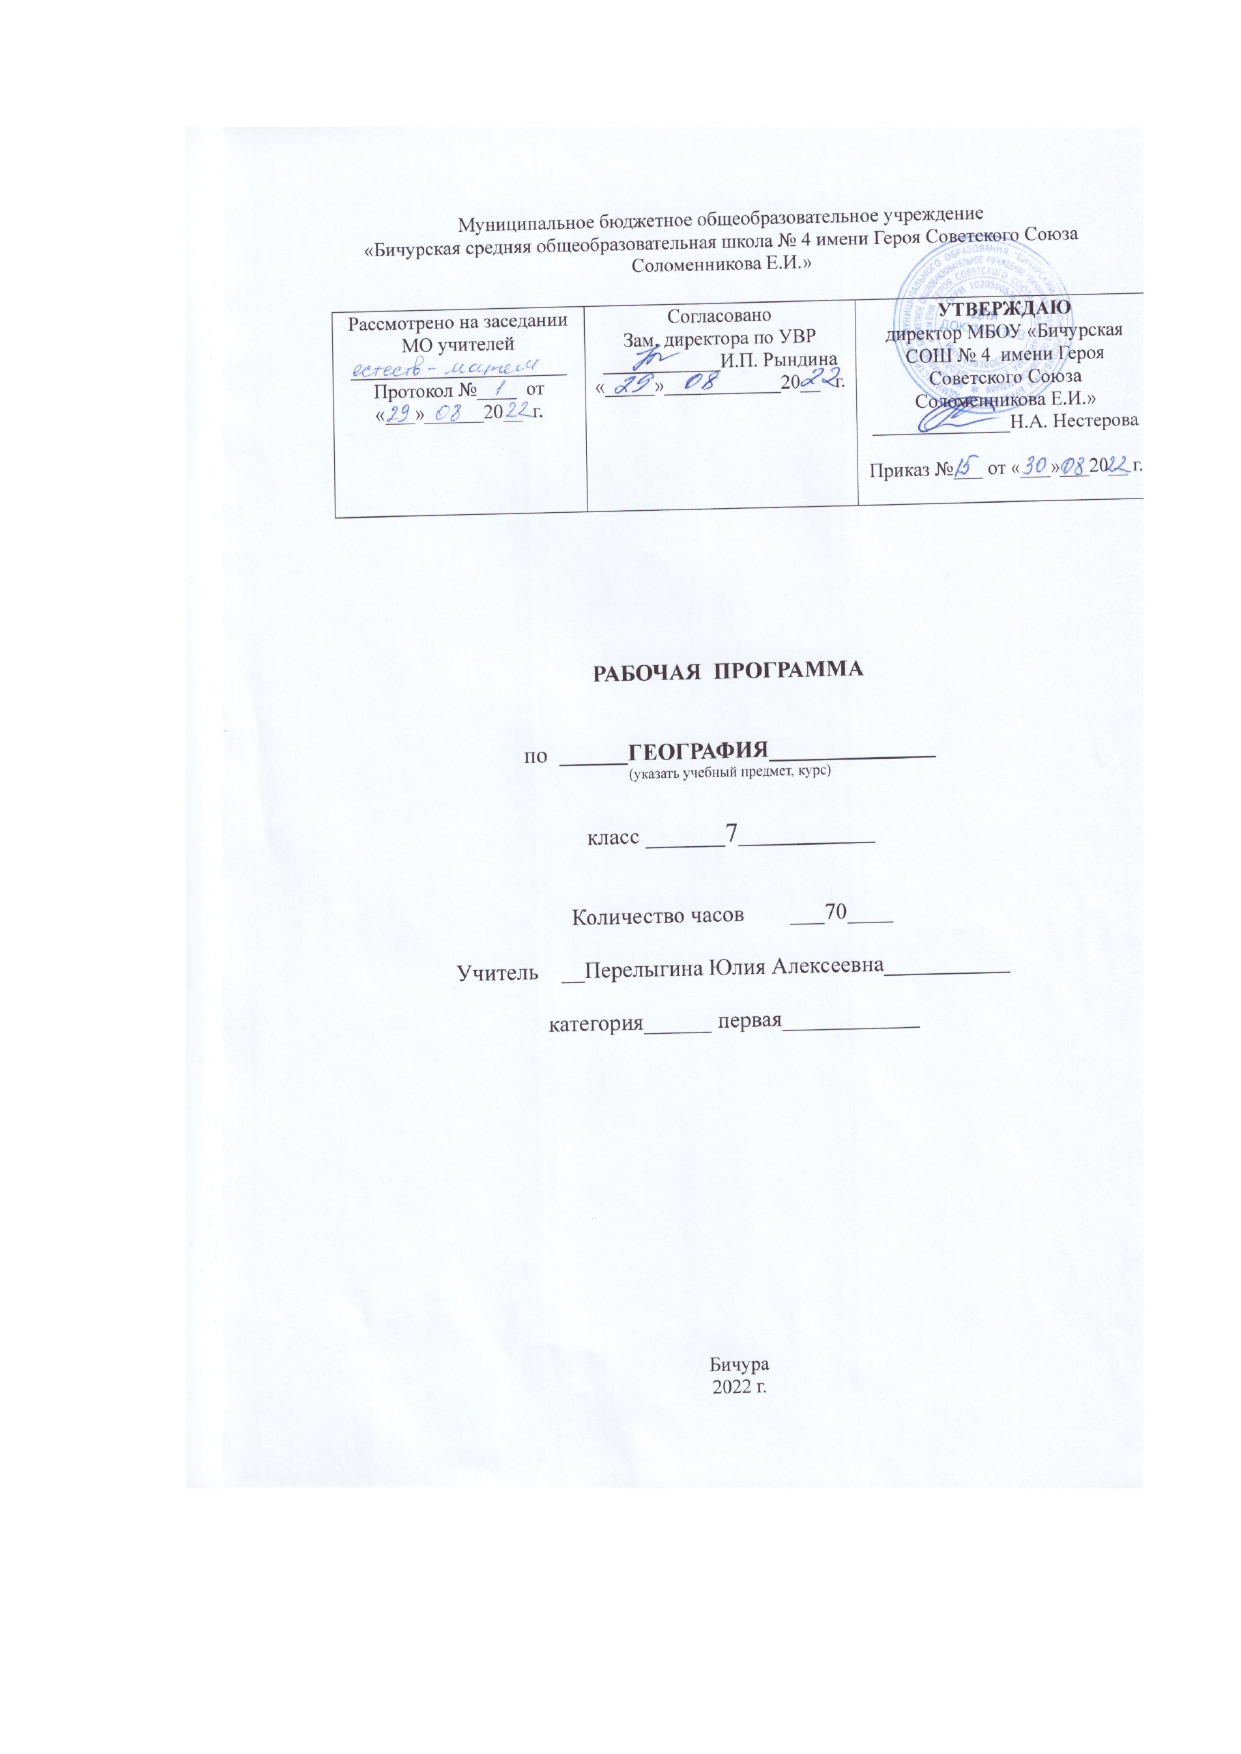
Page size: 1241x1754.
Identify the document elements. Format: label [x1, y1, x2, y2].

picture [177, 118, 1152, 1497]
